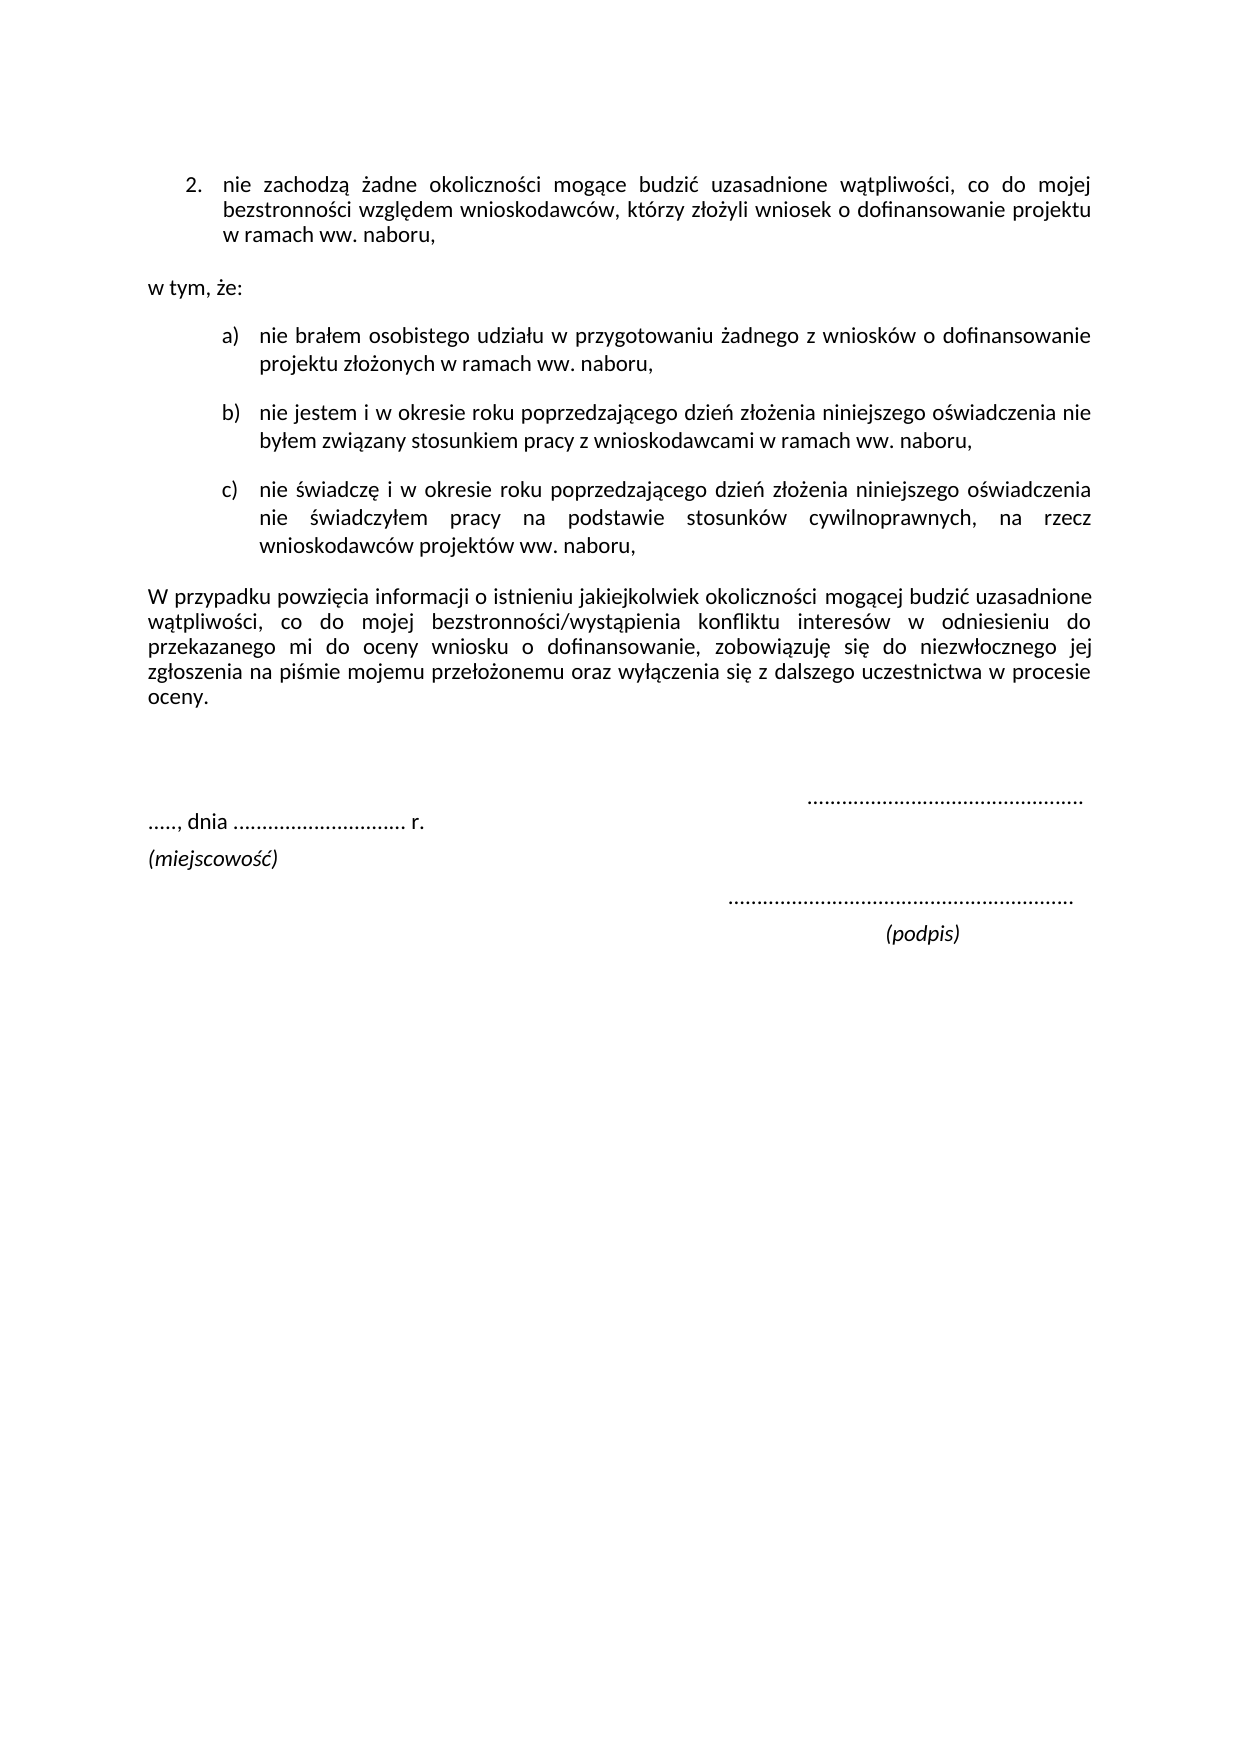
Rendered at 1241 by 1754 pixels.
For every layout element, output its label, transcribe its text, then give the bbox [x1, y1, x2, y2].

list nie brałem osobistego udziału w przygotowaniu żadnego z wniosków o dofinansowanie projektu złożonych w ramach ww. naboru, [222, 321, 1093, 377]
text ............................................................ [709, 884, 1093, 909]
list nie jestem i w okresie roku poprzedzającego dzień złożenia niniejszego oświadczenia nie byłem związany stosunkiem pracy z wnioskodawcami w ramach ww. naboru, [222, 398, 1093, 454]
list nie zachodzą żadne okoliczności mogące budzić uzasadnione wątpliwości, co do mojej bezstronności względem wnioskodawców, którzy złożyli wniosek o dofinansowanie projektu w ramach ww. naboru, [185, 173, 1093, 248]
list nie świadczę i w okresie roku poprzedzającego dzień złożenia niniejszego oświadczenia nie świadczyłem pracy na podstawie stosunków cywilnoprawnych, na rzecz wnioskodawców projektów ww. naboru, [222, 475, 1093, 559]
text w tym, że: [148, 273, 1093, 301]
text (miejscowość) [148, 847, 1093, 872]
text (podpis) [838, 922, 1093, 947]
text ....................................................., dnia .............................. r. [148, 784, 1093, 834]
text W przypadku powzięcia informacji o istnieniu jakiejkolwiek okoliczności mogącej budzić uzasadnione wątpliwości, co do mojej bezstronności/wystąpienia konfliktu interesów w odniesieniu do przekazanego mi do oceny wniosku o dofinansowanie, zobowiązuję się do niezwłocznego jej zgłoszenia na piśmie mojemu przełożonemu oraz wyłączenia się z dalszego uczestnictwa w procesie oceny. [148, 584, 1093, 709]
